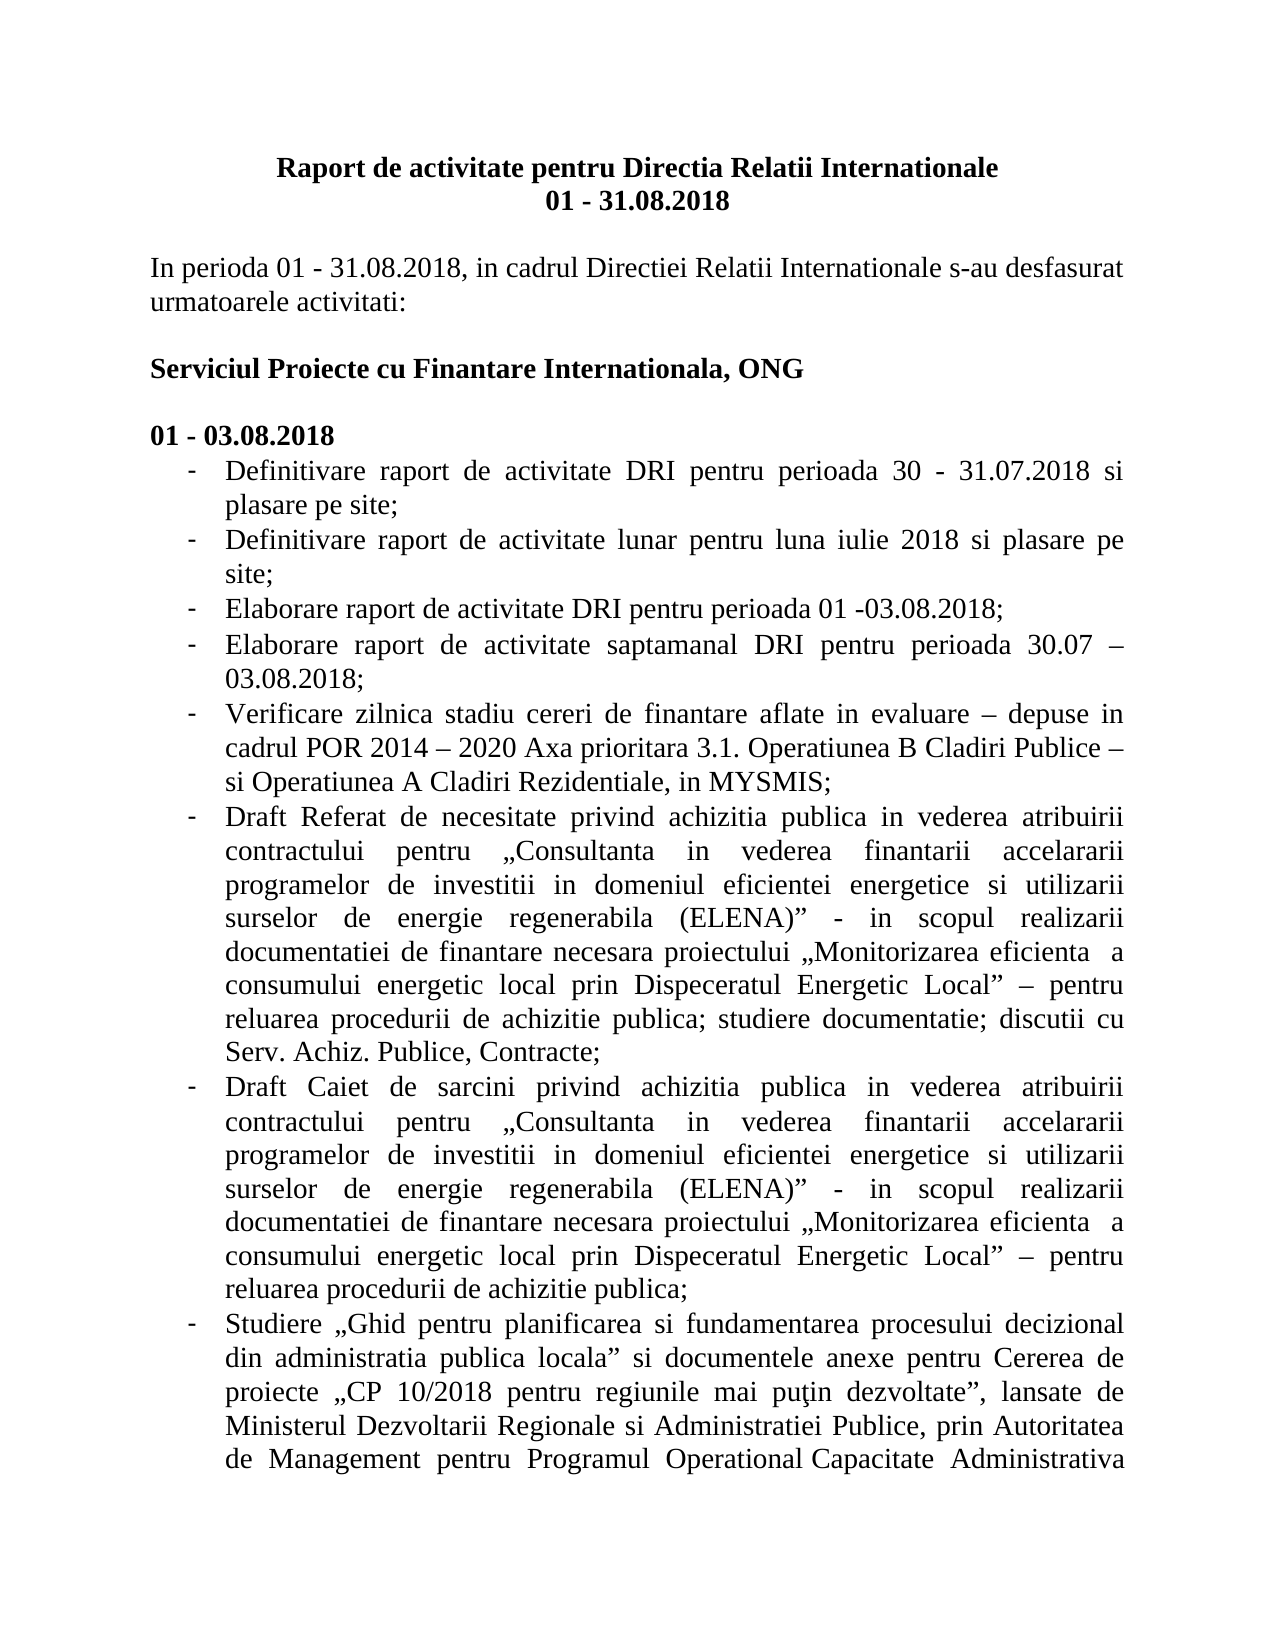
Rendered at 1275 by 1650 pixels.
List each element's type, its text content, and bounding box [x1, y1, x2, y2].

list Elaborare raport de activitate DRI pentru perioada 01 -03.08.2018; [187, 590, 1125, 626]
text 01 - 31.08.2018 [150, 183, 1125, 217]
list Verificare zilnica stadiu cereri de finantare aflate in evaluare – depuse in cadrul POR 2014 – 2020 Axa prioritara 3.1. Operatiunea B Cladiri Publice – si Operatiunea A Cladiri Rezidentiale, in MYSMIS; [187, 695, 1125, 798]
text In perioda 01 - 31.08.2018, in cadrul Directiei Relatii Internationale s-au desfasurat urmatoarele activitati: [150, 251, 1125, 318]
text Raport de activitate pentru Directia Relatii Internationale [150, 150, 1125, 183]
text 01 - 03.08.2018 [150, 418, 1125, 452]
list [187, 1305, 1125, 1475]
text Serviciul Proiecte cu Finantare Internationala, ONG [150, 351, 1125, 385]
list Definitivare raport de activitate DRI pentru perioada 30 - 31.07.2018 si plasare pe site; [187, 452, 1125, 521]
list Elaborare raport de activitate saptamanal DRI pentru perioada 30.07 – 03.08.2018; [187, 626, 1125, 695]
list Definitivare raport de activitate lunar pentru luna iulie 2018 si plasare pe site; [187, 521, 1125, 590]
list Draft Referat de necesitate privind achizitia publica in vederea atribuirii contractului pentru „Consultanta in vederea finantarii accelararii programelor de investitii in domeniul eficientei energetice si utilizarii surselor de energie regenerabila (ELENA)” - in scopul realizarii documentatiei de finantare necesara proiectului „Monitorizarea eficienta a consumului energetic local prin Dispeceratul Energetic Local” – pentru reluarea procedurii de achizitie publica; studiere documentatie; discutii cu Serv. Achiz. Publice, Contracte; [187, 798, 1125, 1068]
list Draft Caiet de sarcini privind achizitia publica in vederea atribuirii contractului pentru „Consultanta in vederea finantarii accelararii programelor de investitii in domeniul eficientei energetice si utilizarii surselor de energie regenerabila (ELENA)” - in scopul realizarii documentatiei de finantare necesara proiectului „Monitorizarea eficienta a consumului energetic local prin Dispeceratul Energetic Local” – pentru reluarea procedurii de achizitie publica; [187, 1068, 1125, 1305]
